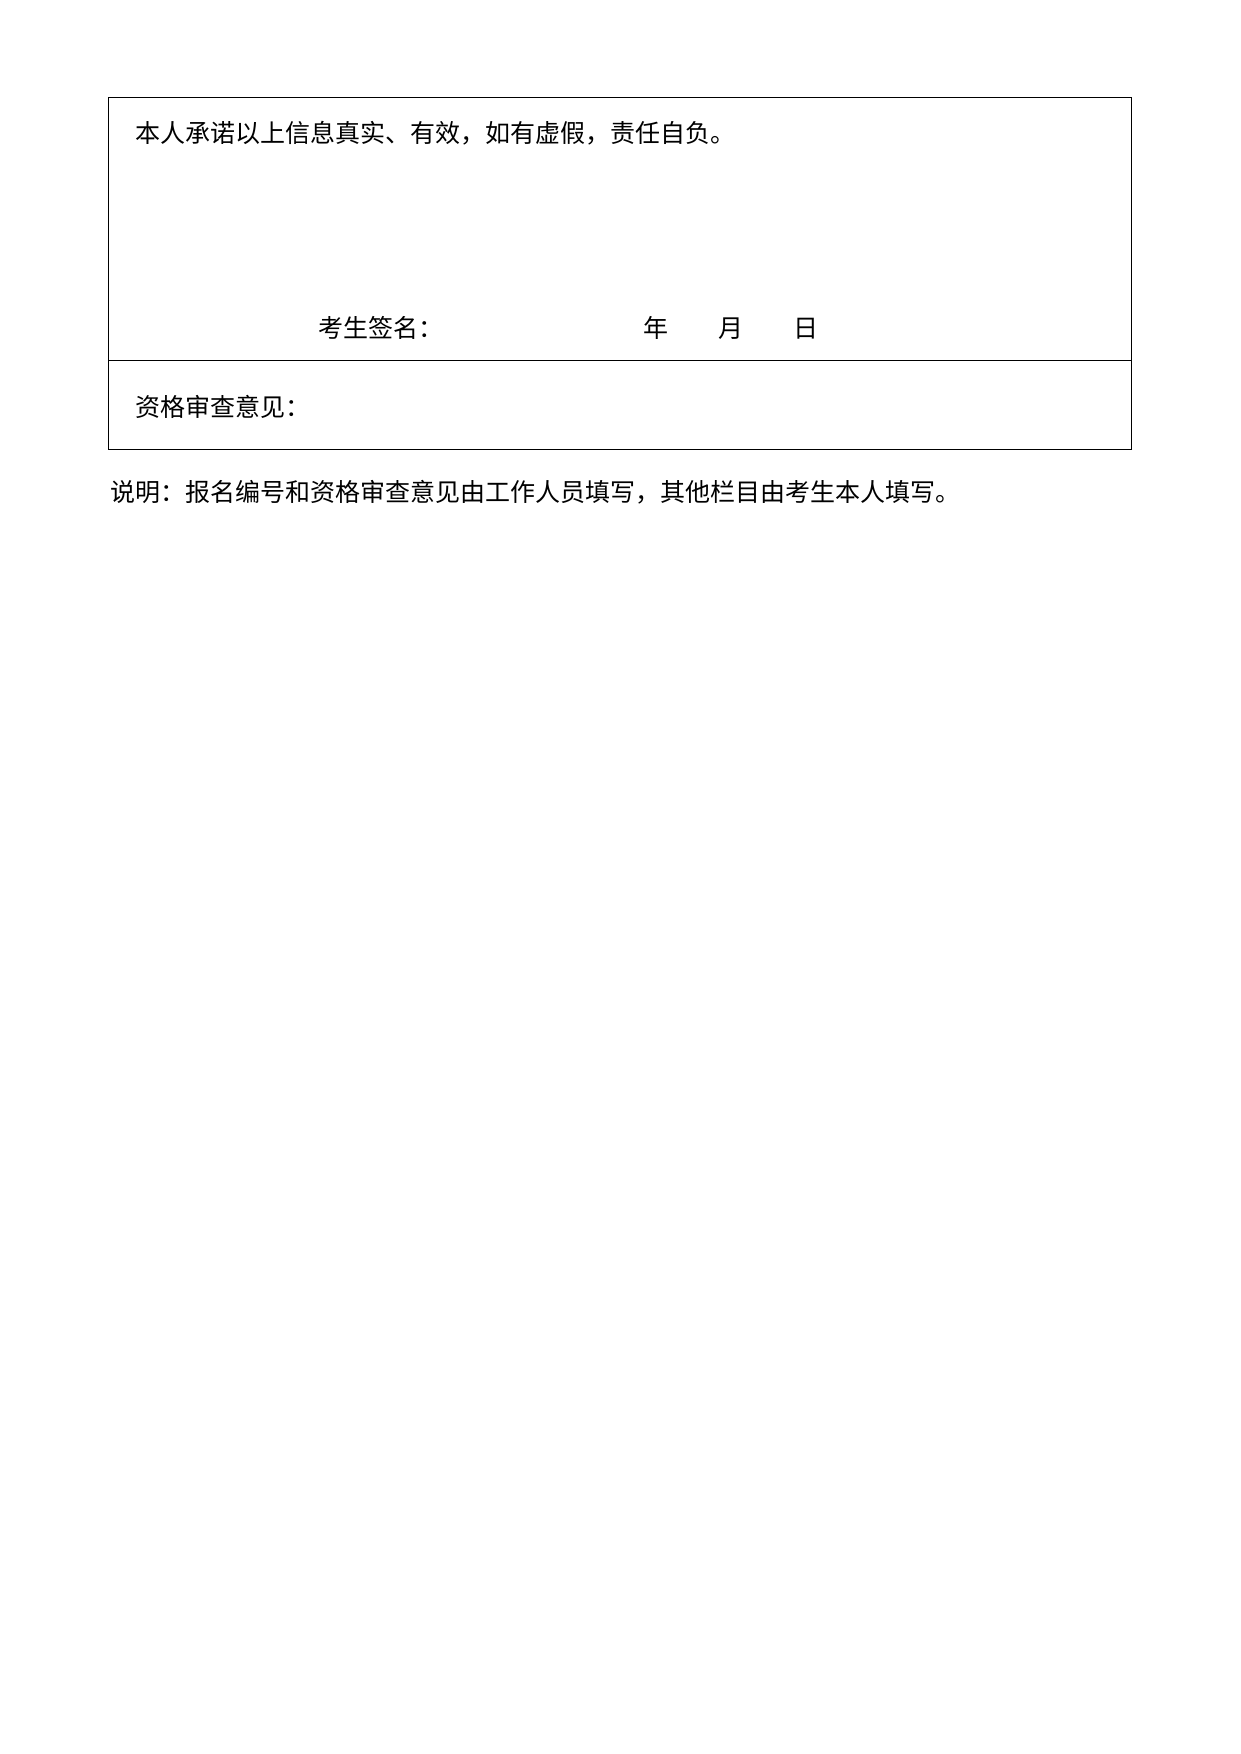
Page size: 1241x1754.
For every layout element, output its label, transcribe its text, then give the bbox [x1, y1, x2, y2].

table_cell 资格审查意见： [109, 361, 1131, 449]
table_cell 本人承诺以上信息真实、有效，如有虚假，责任自负。 考生签名： 年 月 日 [109, 98, 1131, 359]
table_cell 说明：报名编号和资格审查意见由工作人员填写，其他栏目由考生本人填写。 [109, 450, 1132, 530]
